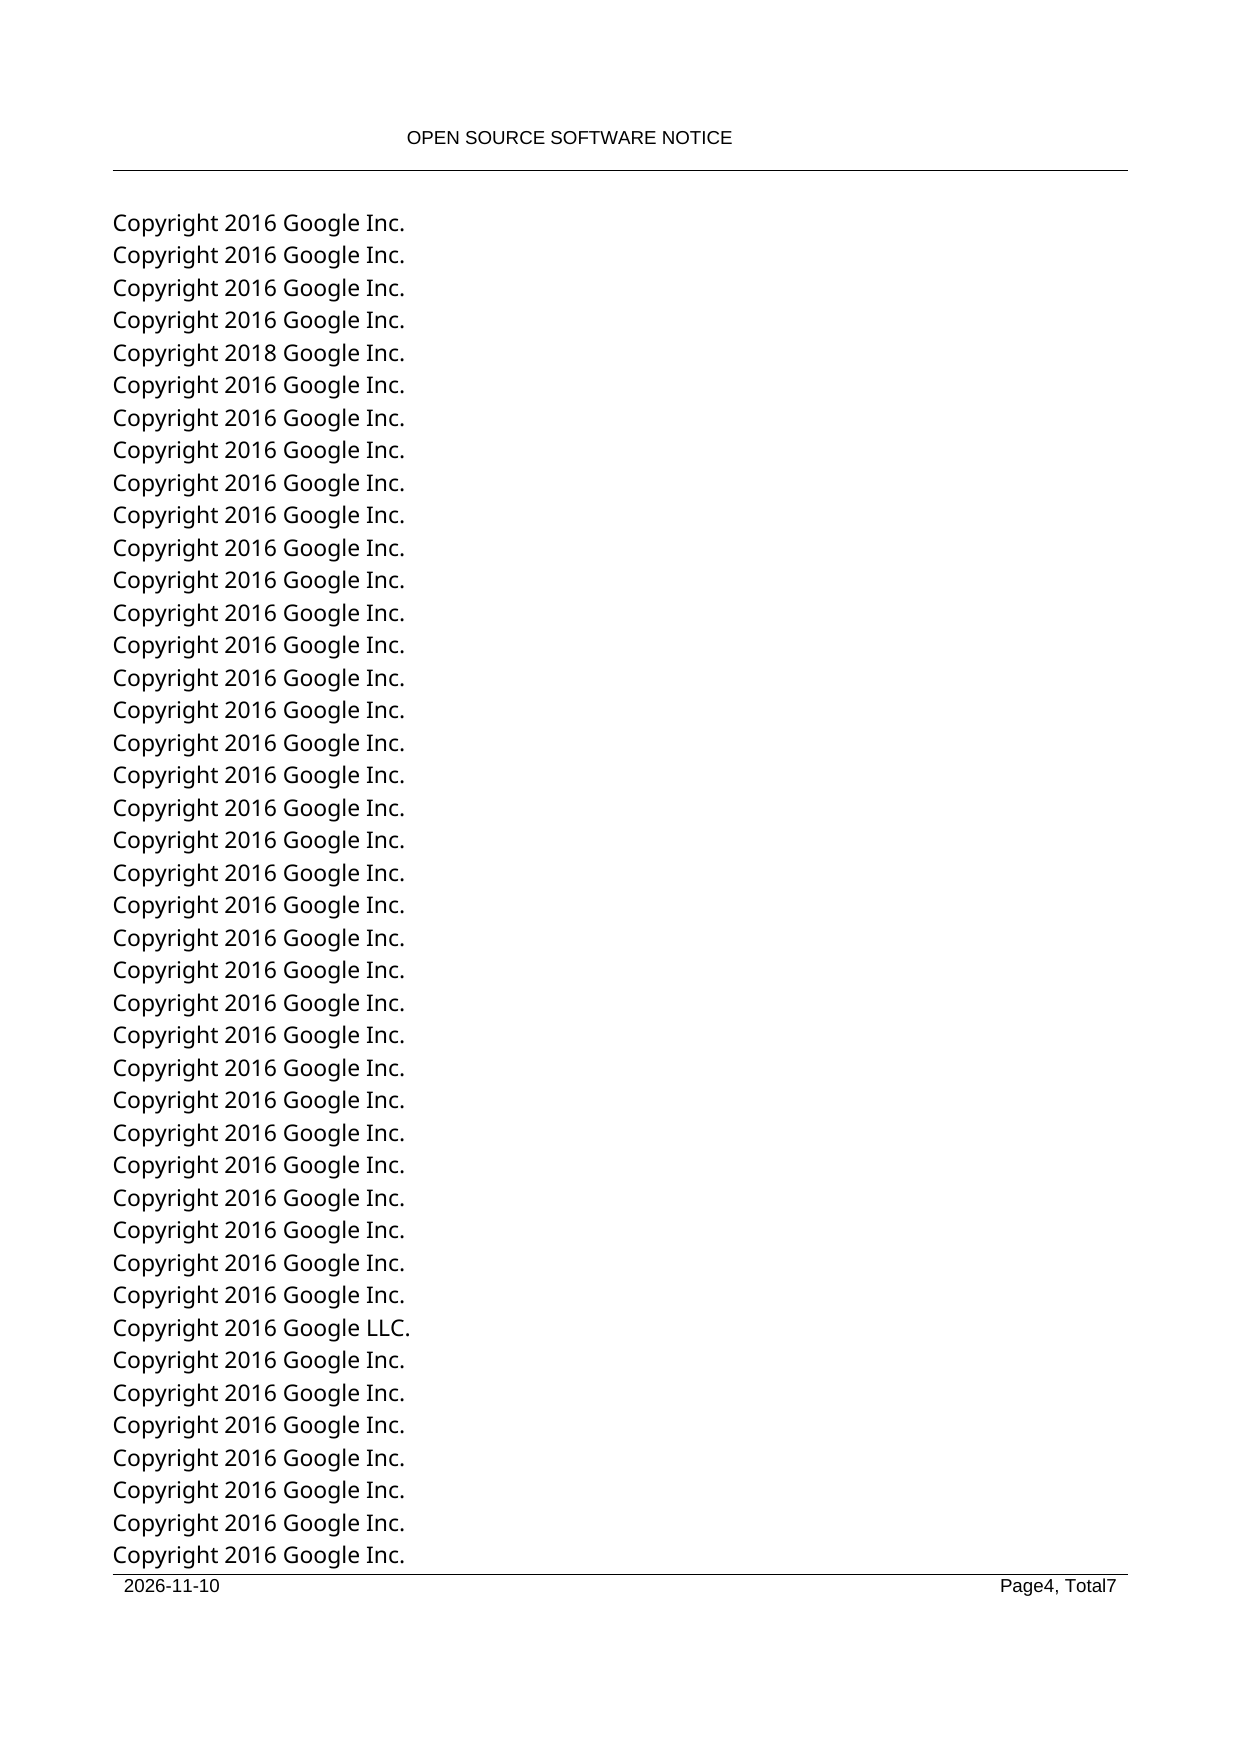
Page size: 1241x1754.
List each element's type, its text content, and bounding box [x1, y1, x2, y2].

text Copyright 2016 Google Inc. [112, 1181, 1128, 1214]
text Copyright 2016 Google Inc. [112, 499, 1128, 531]
text Copyright 2016 Google Inc. [112, 304, 1128, 336]
text Copyright 2016 Google Inc. [112, 661, 1128, 694]
text Copyright 2016 Google Inc. [112, 1279, 1128, 1311]
text Copyright 2016 Google Inc. [112, 921, 1128, 954]
text Copyright 2016 Google Inc. [112, 596, 1128, 629]
text Copyright 2016 Google LLC. [112, 1311, 1128, 1344]
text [112, 1539, 1128, 1571]
text Copyright 2016 Google Inc. [112, 434, 1128, 466]
text Copyright 2016 Google Inc. [112, 1246, 1128, 1279]
text Copyright 2016 Google Inc. [112, 271, 1128, 304]
text Copyright 2016 Google Inc. [112, 1344, 1128, 1376]
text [112, 206, 1128, 239]
text Copyright 2016 Google Inc. [112, 889, 1128, 921]
text Copyright 2016 Google Inc. [112, 466, 1128, 499]
text Copyright 2016 Google Inc. [112, 1084, 1128, 1116]
text Copyright 2016 Google Inc. [112, 369, 1128, 401]
text Copyright 2018 Google Inc. [112, 336, 1128, 369]
text Copyright 2016 Google Inc. [112, 954, 1128, 986]
text Copyright 2016 Google Inc. [112, 629, 1128, 661]
text Copyright 2016 Google Inc. [112, 1506, 1128, 1539]
text Copyright 2016 Google Inc. [112, 726, 1128, 759]
text Copyright 2016 Google Inc. [112, 856, 1128, 889]
text Copyright 2016 Google Inc. [112, 239, 1128, 271]
text Copyright 2016 Google Inc. [112, 564, 1128, 596]
text Copyright 2016 Google Inc. [112, 759, 1128, 791]
text Copyright 2016 Google Inc. [112, 1019, 1128, 1051]
text Copyright 2016 Google Inc. [112, 1474, 1128, 1506]
text Copyright 2016 Google Inc. [112, 1441, 1128, 1474]
text Copyright 2016 Google Inc. [112, 986, 1128, 1019]
text Copyright 2016 Google Inc. [112, 791, 1128, 824]
text Copyright 2016 Google Inc. [112, 1409, 1128, 1441]
text Copyright 2016 Google Inc. [112, 531, 1128, 564]
text Copyright 2016 Google Inc. [112, 1116, 1128, 1149]
text Copyright 2016 Google Inc. [112, 1214, 1128, 1246]
text Copyright 2016 Google Inc. [112, 694, 1128, 726]
text Copyright 2016 Google Inc. [112, 824, 1128, 856]
text Copyright 2016 Google Inc. [112, 401, 1128, 434]
text Copyright 2016 Google Inc. [112, 1051, 1128, 1084]
text Copyright 2016 Google Inc. [112, 1149, 1128, 1181]
text Copyright 2016 Google Inc. [112, 1376, 1128, 1409]
